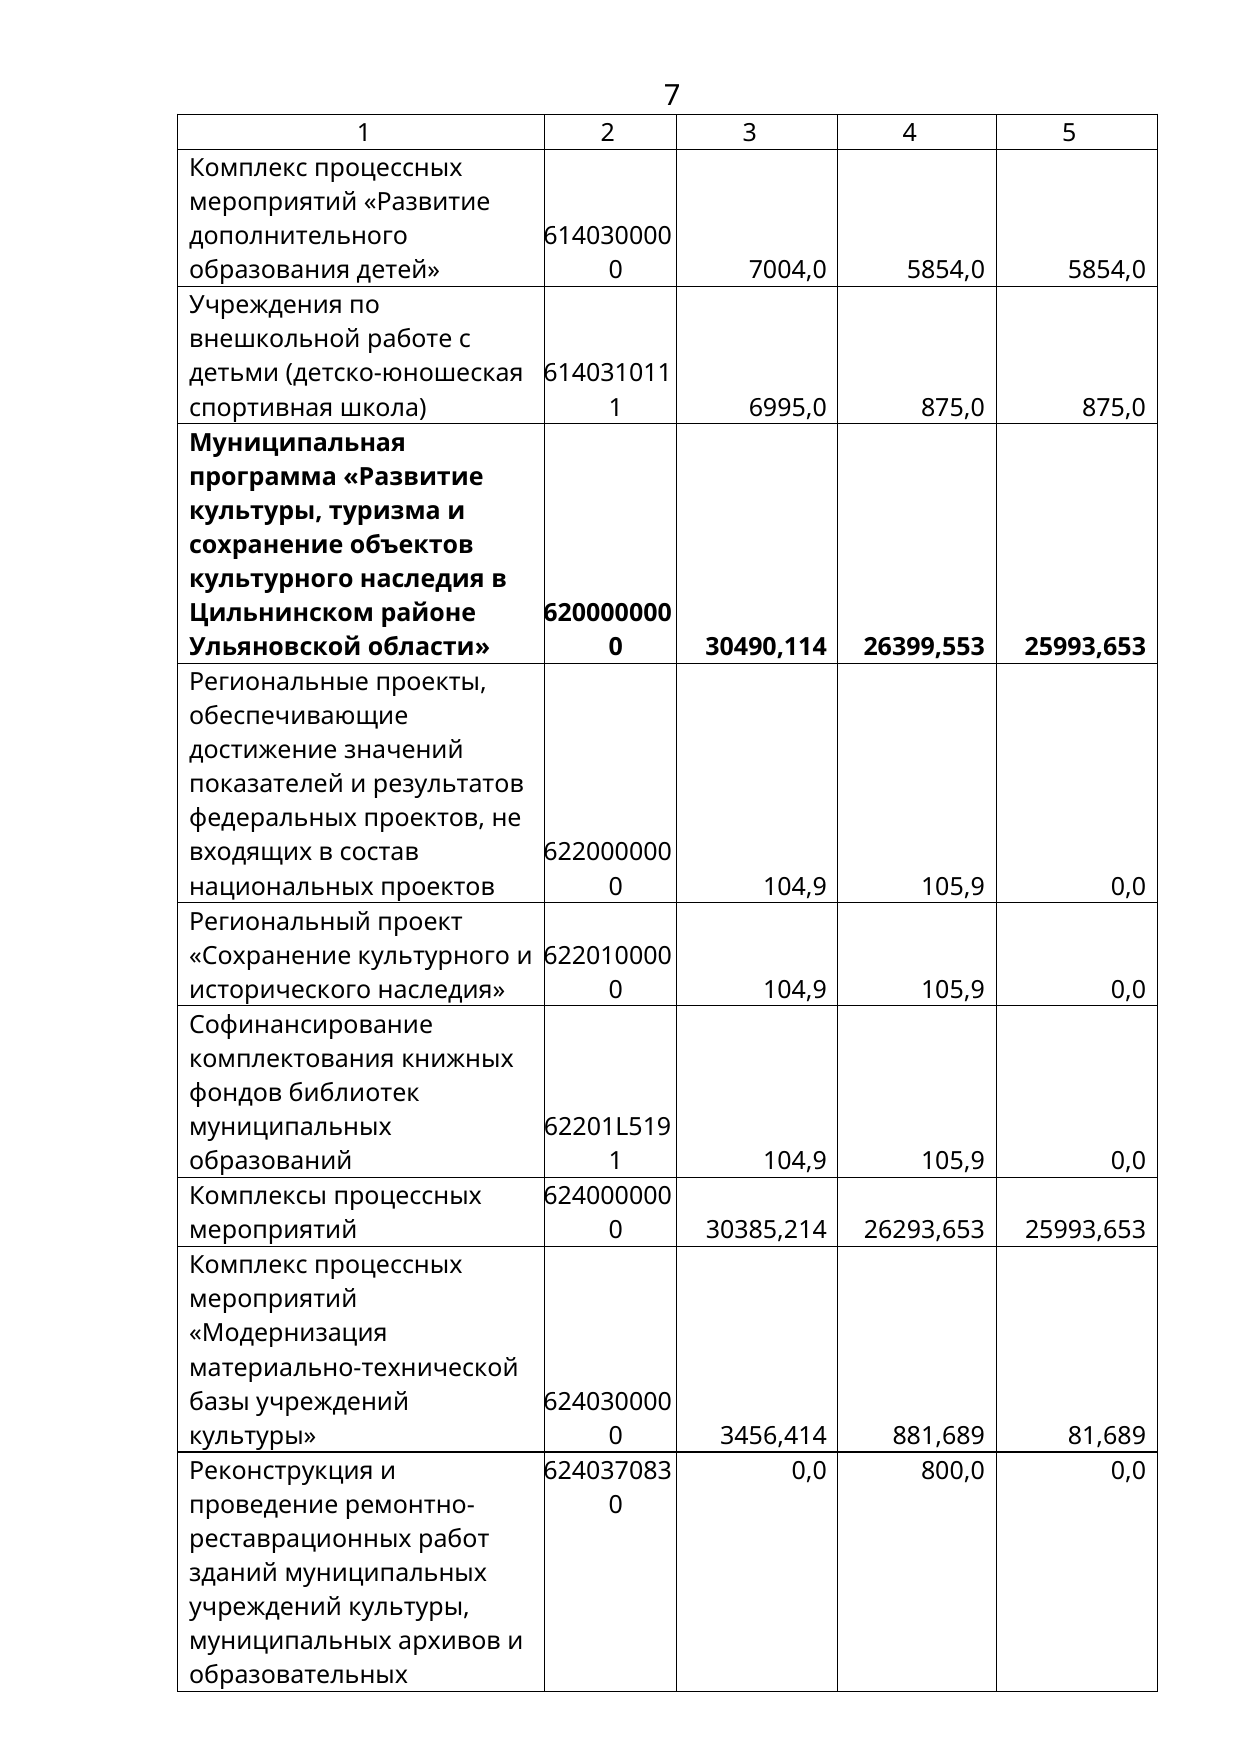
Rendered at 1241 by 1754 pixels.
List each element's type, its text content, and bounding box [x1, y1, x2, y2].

table_cell Муниципальная программа «Развитие культуры, туризма и сохранение объектов культурного наследия в Цильнинском районе Ульяновской области» [178, 424, 544, 663]
table_cell 6240370830 [545, 1453, 676, 1691]
table_cell 5854,0 [838, 150, 996, 286]
table_cell 81,689 [997, 1247, 1157, 1451]
table_header 3 [677, 115, 837, 149]
table_cell Учреждения по внешкольной работе с детьми (детско-юношеская спортивная школа) [178, 287, 544, 423]
table_cell 6995,0 [677, 287, 837, 423]
table_cell Софинансирование комплектования книжных фондов библиотек муниципальных образований [178, 1006, 544, 1177]
table_cell Региональный проект «Сохранение культурного и исторического наследия» [178, 903, 544, 1005]
table_cell 6240000000 [545, 1178, 676, 1246]
table_cell 3456,414 [677, 1247, 837, 1451]
table_cell 6220000000 [545, 664, 676, 902]
table_cell 25993,653 [997, 1178, 1157, 1246]
table_cell 25993,653 [997, 424, 1157, 663]
table_header 2 [545, 115, 676, 149]
table_header 4 [838, 115, 996, 149]
table_cell 6140310111 [545, 287, 676, 423]
table_cell 105,9 [838, 1006, 996, 1177]
table_cell 7004,0 [677, 150, 837, 286]
table_cell 0,0 [677, 1453, 837, 1691]
table_cell 26293,653 [838, 1178, 996, 1246]
table_cell 800,0 [838, 1453, 996, 1691]
table_header 1 [178, 115, 544, 149]
table_cell 0,0 [997, 1006, 1157, 1177]
table_cell Региональные проекты, обеспечивающие достижение значений показателей и результатов федеральных проектов, не входящих в состав национальных проектов [178, 664, 544, 902]
table_cell 0,0 [997, 1453, 1157, 1691]
table_cell 30490,114 [677, 424, 837, 663]
table_cell 104,9 [677, 664, 837, 902]
table_cell 62201L5191 [545, 1006, 676, 1177]
table_cell Комплекс процессных мероприятий «Модернизация материально-технической базы учреждений культуры» [178, 1247, 544, 1451]
table_cell 105,9 [838, 664, 996, 902]
table_cell 6140300000 [545, 150, 676, 286]
table_cell 875,0 [838, 287, 996, 423]
table_cell 30385,214 [677, 1178, 837, 1246]
table_cell 6220100000 [545, 903, 676, 1005]
table_cell 0,0 [997, 664, 1157, 902]
table_cell 104,9 [677, 903, 837, 1005]
table_cell Комплексы процессных мероприятий [178, 1178, 544, 1246]
table_cell 105,9 [838, 903, 996, 1005]
table_cell 104,9 [677, 1006, 837, 1177]
table_cell 6240300000 [545, 1247, 676, 1451]
table_cell 875,0 [997, 287, 1157, 423]
table_cell 0,0 [997, 903, 1157, 1005]
table_header 5 [997, 115, 1157, 149]
table_cell 26399,553 [838, 424, 996, 663]
table_cell Комплекс процессных мероприятий «Развитие дополнительного образования детей» [178, 150, 544, 286]
table_cell 881,689 [838, 1247, 996, 1451]
table_cell 6200000000 [545, 424, 676, 663]
table_cell 5854,0 [997, 150, 1157, 286]
